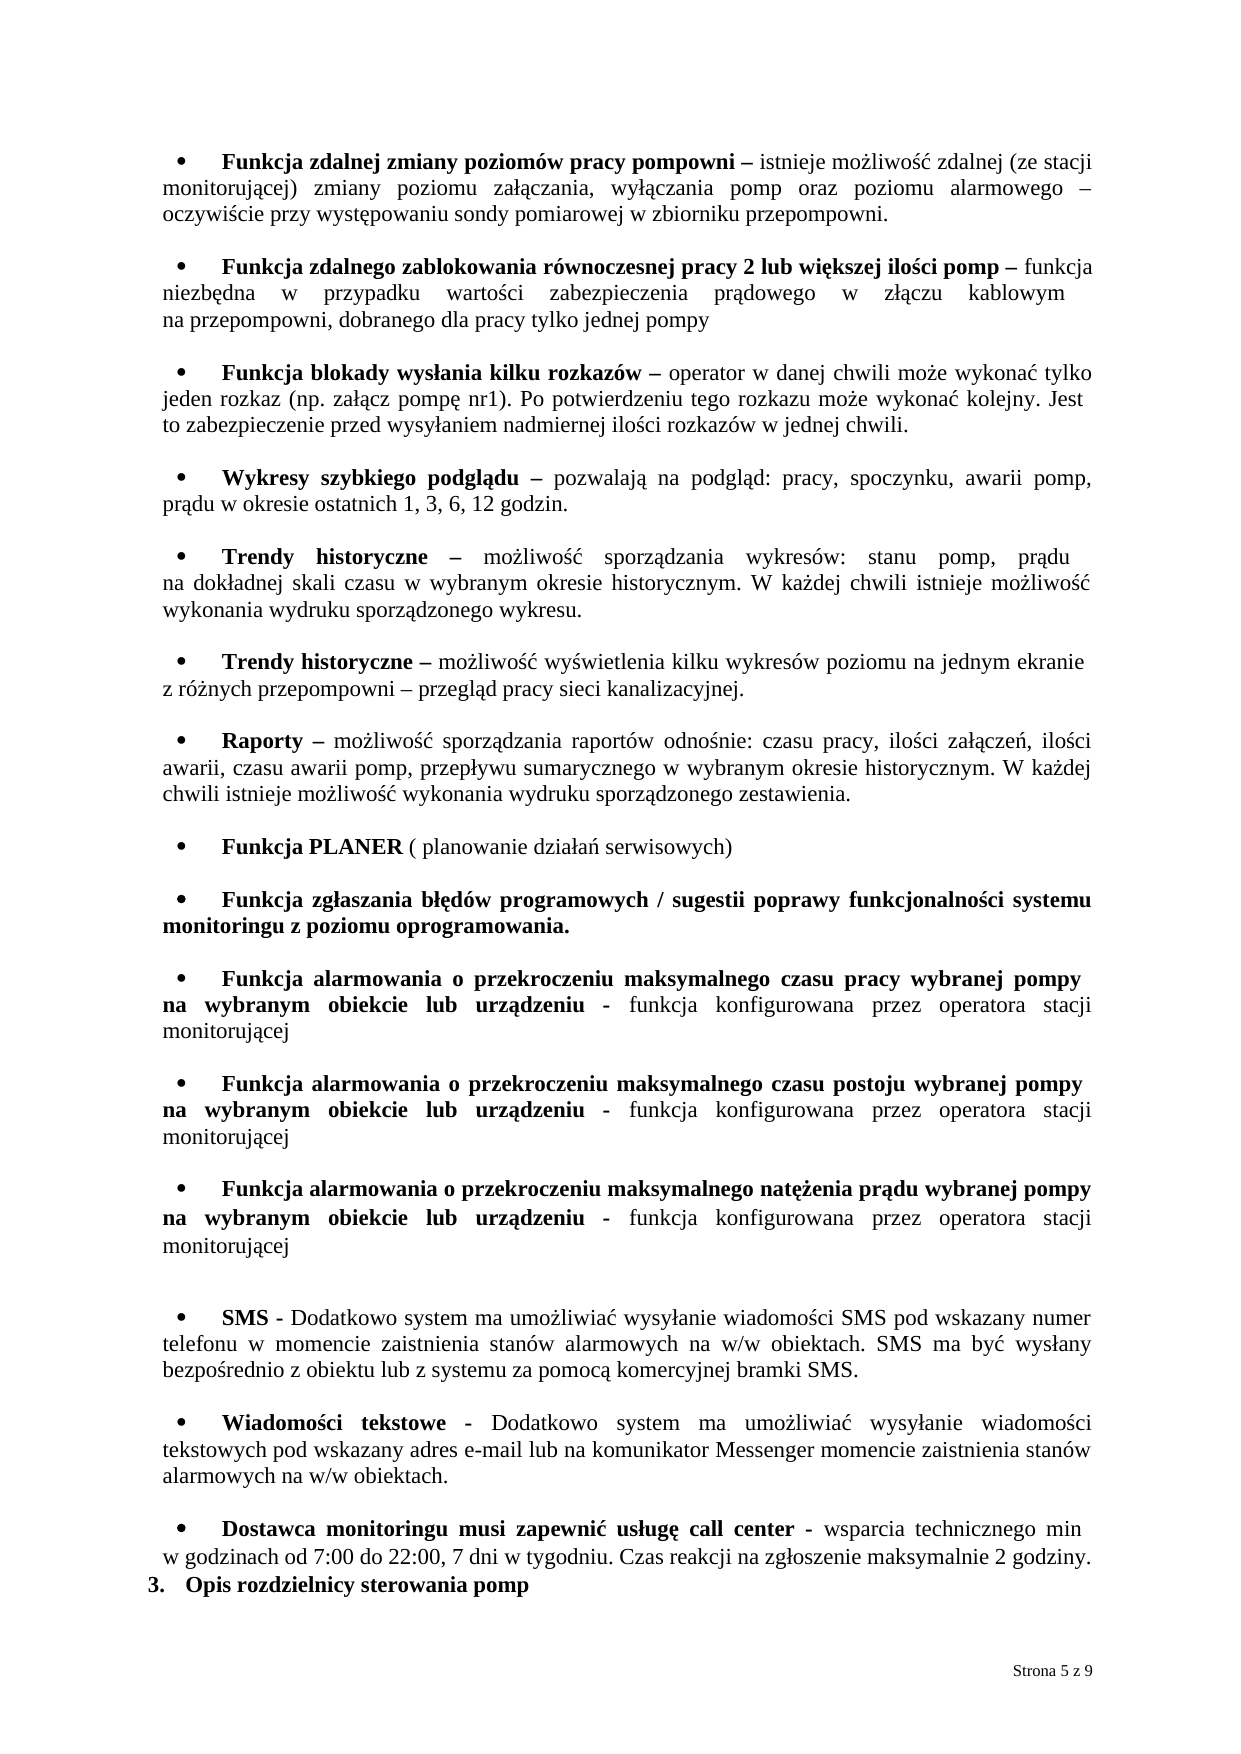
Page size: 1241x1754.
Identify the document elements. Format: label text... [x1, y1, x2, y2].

list Dostawca monitoringu musi zapewnić usługę call center - wsparcia technicznego min w godzinach od 7:00 do 22:00, 7 dni w tygodniu. Czas reakcji na zgłoszenie maksymalnie 2 godziny. [162, 1515, 1092, 1569]
list Funkcja blokady wysłania kilku rozkazów – operator w danej chwili może wykonać tylko jeden rozkaz (np. załącz pompę nr1). Po potwierdzeniu tego rozkazu może wykonać kolejny. Jest to zabezpieczenie przed wysyłaniem nadmiernej ilości rozkazów w jednej chwili. [162, 358, 1092, 438]
list Funkcja zdalnej zmiany poziomów pracy pompowni – istnieje możliwość zdalnej (ze stacji monitorującej) zmiany poziomu załączania, wyłączania pomp oraz poziomu alarmowego – oczywiście przy występowaniu sondy pomiarowej w zbiorniku przepompowni. [162, 148, 1092, 227]
list Funkcja alarmowania o przekroczeniu maksymalnego czasu postoju wybranej pompy na wybranym obiekcie lub urządzeniu - funkcja konfigurowana przez operatora stacji monitorującej [162, 1070, 1092, 1149]
list Opis rozdzielnicy sterowania pomp [148, 1572, 1092, 1598]
list Funkcja PLANER ( planowanie działań serwisowych) [162, 833, 1092, 859]
list Funkcja alarmowania o przekroczeniu maksymalnego czasu pracy wybranej pompy na wybranym obiekcie lub urządzeniu - funkcja konfigurowana przez operatora stacji monitorującej [162, 965, 1092, 1044]
list SMS - Dodatkowo system ma umożliwiać wysyłanie wiadomości SMS pod wskazany numer telefonu w momencie zaistnienia stanów alarmowych na w/w obiektach. SMS ma być wysłany bezpośrednio z obiektu lub z systemu za pomocą komercyjnej bramki SMS. [162, 1304, 1092, 1383]
list Trendy historyczne – możliwość sporządzania wykresów: stanu pomp, prądu na dokładnej skali czasu w wybranym okresie historycznym. W każdej chwili istnieje możliwość wykonania wydruku sporządzonego wykresu. [162, 543, 1092, 622]
list Wykresy szybkiego podglądu – pozwalają na podgląd: pracy, spoczynku, awarii pomp, prądu w okresie ostatnich 1, 3, 6, 12 godzin. [162, 464, 1092, 517]
list Funkcja zgłaszania błędów programowych / sugestii poprawy funkcjonalności systemu monitoringu z poziomu oprogramowania. [162, 886, 1092, 938]
list Raporty – możliwość sporządzania raportów odnośnie: czasu pracy, ilości załączeń, ilości awarii, czasu awarii pomp, przepływu sumarycznego w wybranym okresie historycznym. W każdej chwili istnieje możliwość wykonania wydruku sporządzonego zestawienia. [162, 727, 1092, 807]
list Funkcja zdalnego zablokowania równoczesnej pracy 2 lub większej ilości pomp – funkcja niezbędna w przypadku wartości zabezpieczenia prądowego w złączu kablowym na przepompowni, dobranego dla pracy tylko jednej pompy [162, 253, 1092, 332]
list Funkcja alarmowania o przekroczeniu maksymalnego natężenia prądu wybranej pompy na wybranym obiekcie lub urządzeniu - funkcja konfigurowana przez operatora stacji monitorującej [162, 1176, 1092, 1259]
list Trendy historyczne – możliwość wyświetlenia kilku wykresów poziomu na jednym ekranie z różnych przepompowni – przegląd pracy sieci kanalizacyjnej. [162, 648, 1092, 701]
list Wiadomości tekstowe - Dodatkowo system ma umożliwiać wysyłanie wiadomości tekstowych pod wskazany adres e-mail lub na komunikator Messenger momencie zaistnienia stanów alarmowych na w/w obiektach. [162, 1409, 1092, 1488]
